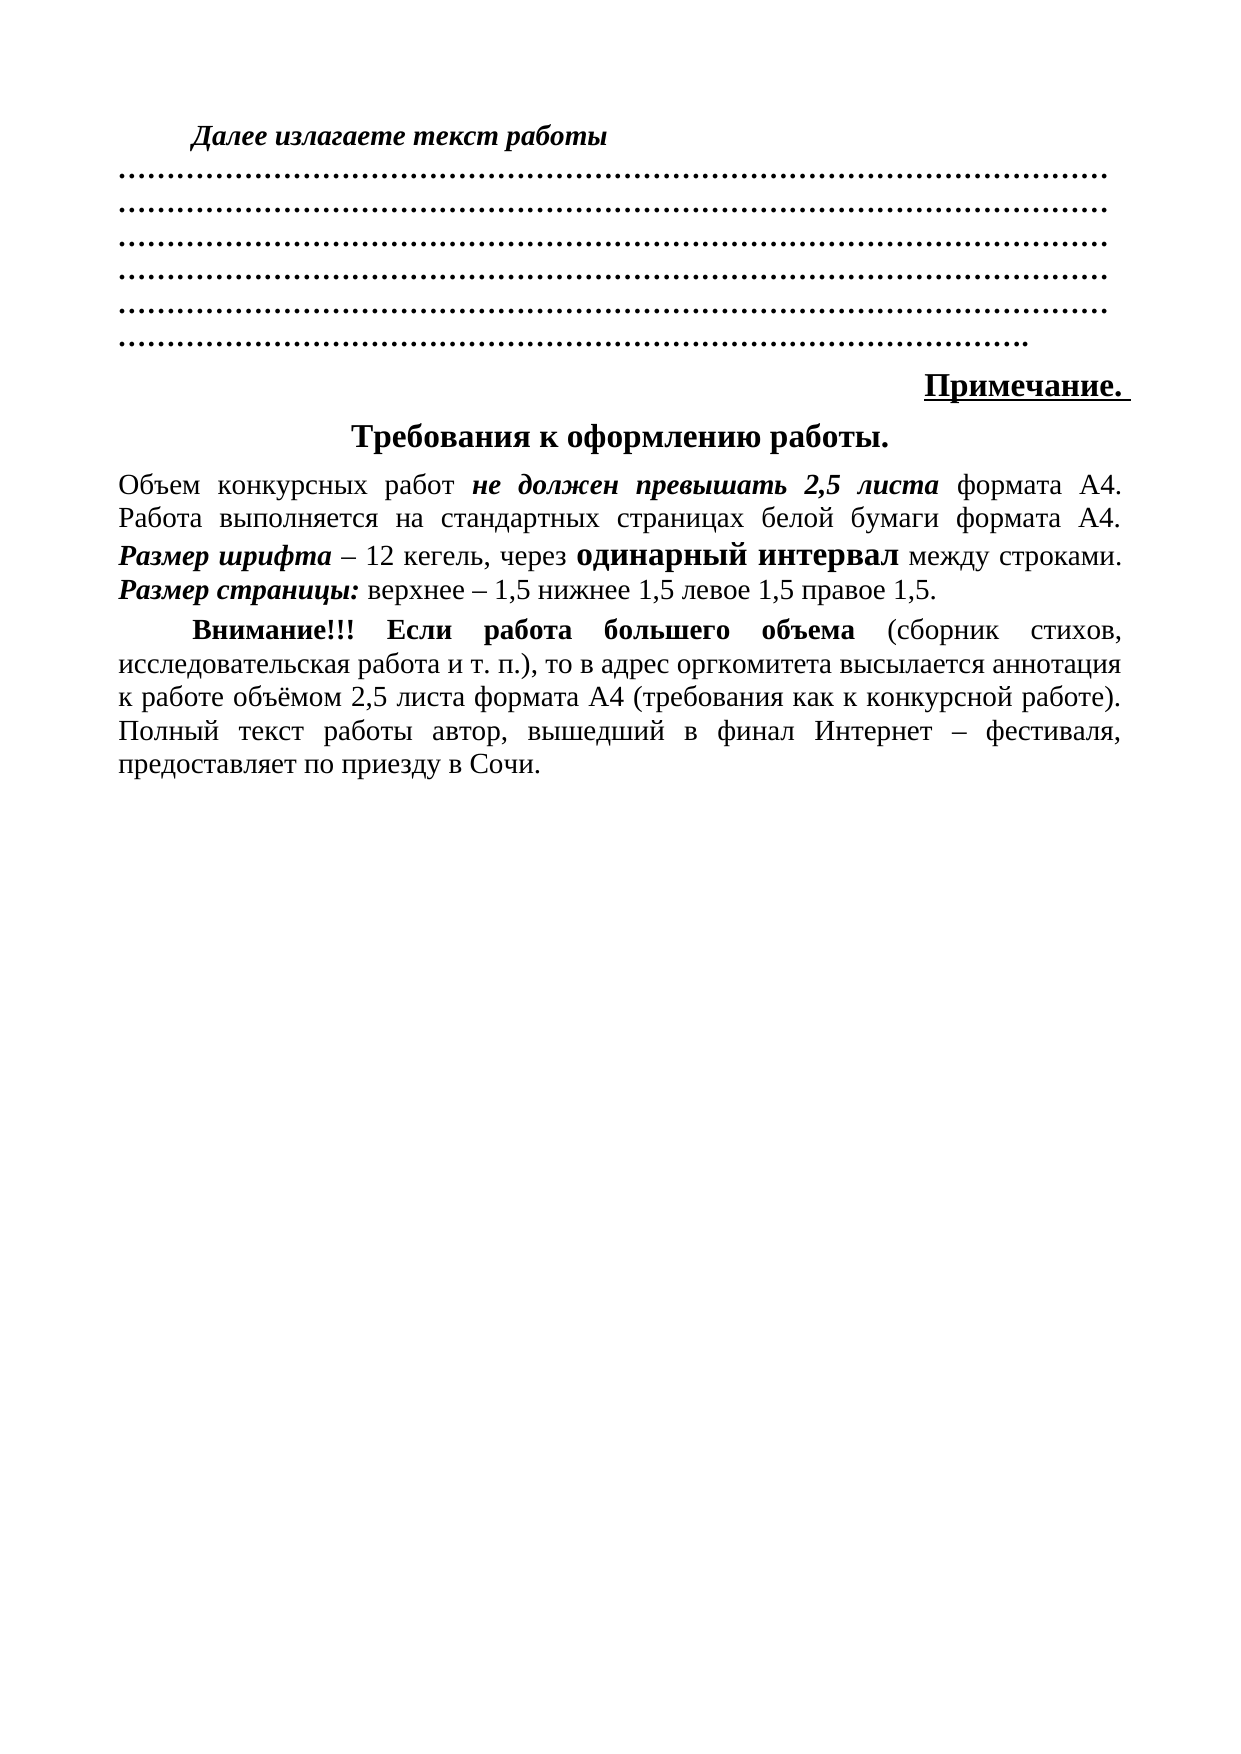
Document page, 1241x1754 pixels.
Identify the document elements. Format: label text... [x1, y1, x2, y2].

text Объем конкурсных работ не должен превышать 2,5 листа формата А4. Работа выполняется на стандартных страницах белой бумаги формата А4. Размер шрифта – 12 кегель, через одинарный интервал между строками. Размер страницы: верхнее – 1,5 нижнее 1,5 левое 1,5 правое 1,5. [118, 467, 1122, 606]
text Далее излагаете текст работы ………………………………………………………………………………………………………………………………………………………………………………………………………………………………………………………………………………………………………………………………………………………………………………………………………………………………………………………………………………………………………………………………………………………. [118, 118, 1122, 353]
text Внимание!!! Если работа большего объема (сборник стихов, исследовательская работа и т. п.), то в адрес оргкомитета высылается аннотация к работе объёмом 2,5 листа формата А4 (требования как к конкурсной работе). Полный текст работы автор, вышедший в финал Интернет – фестиваля, предоставляет по приезду в Сочи. [118, 612, 1122, 780]
text Требования к оформлению работы. [118, 416, 1122, 454]
text Примечание. [118, 365, 1122, 404]
